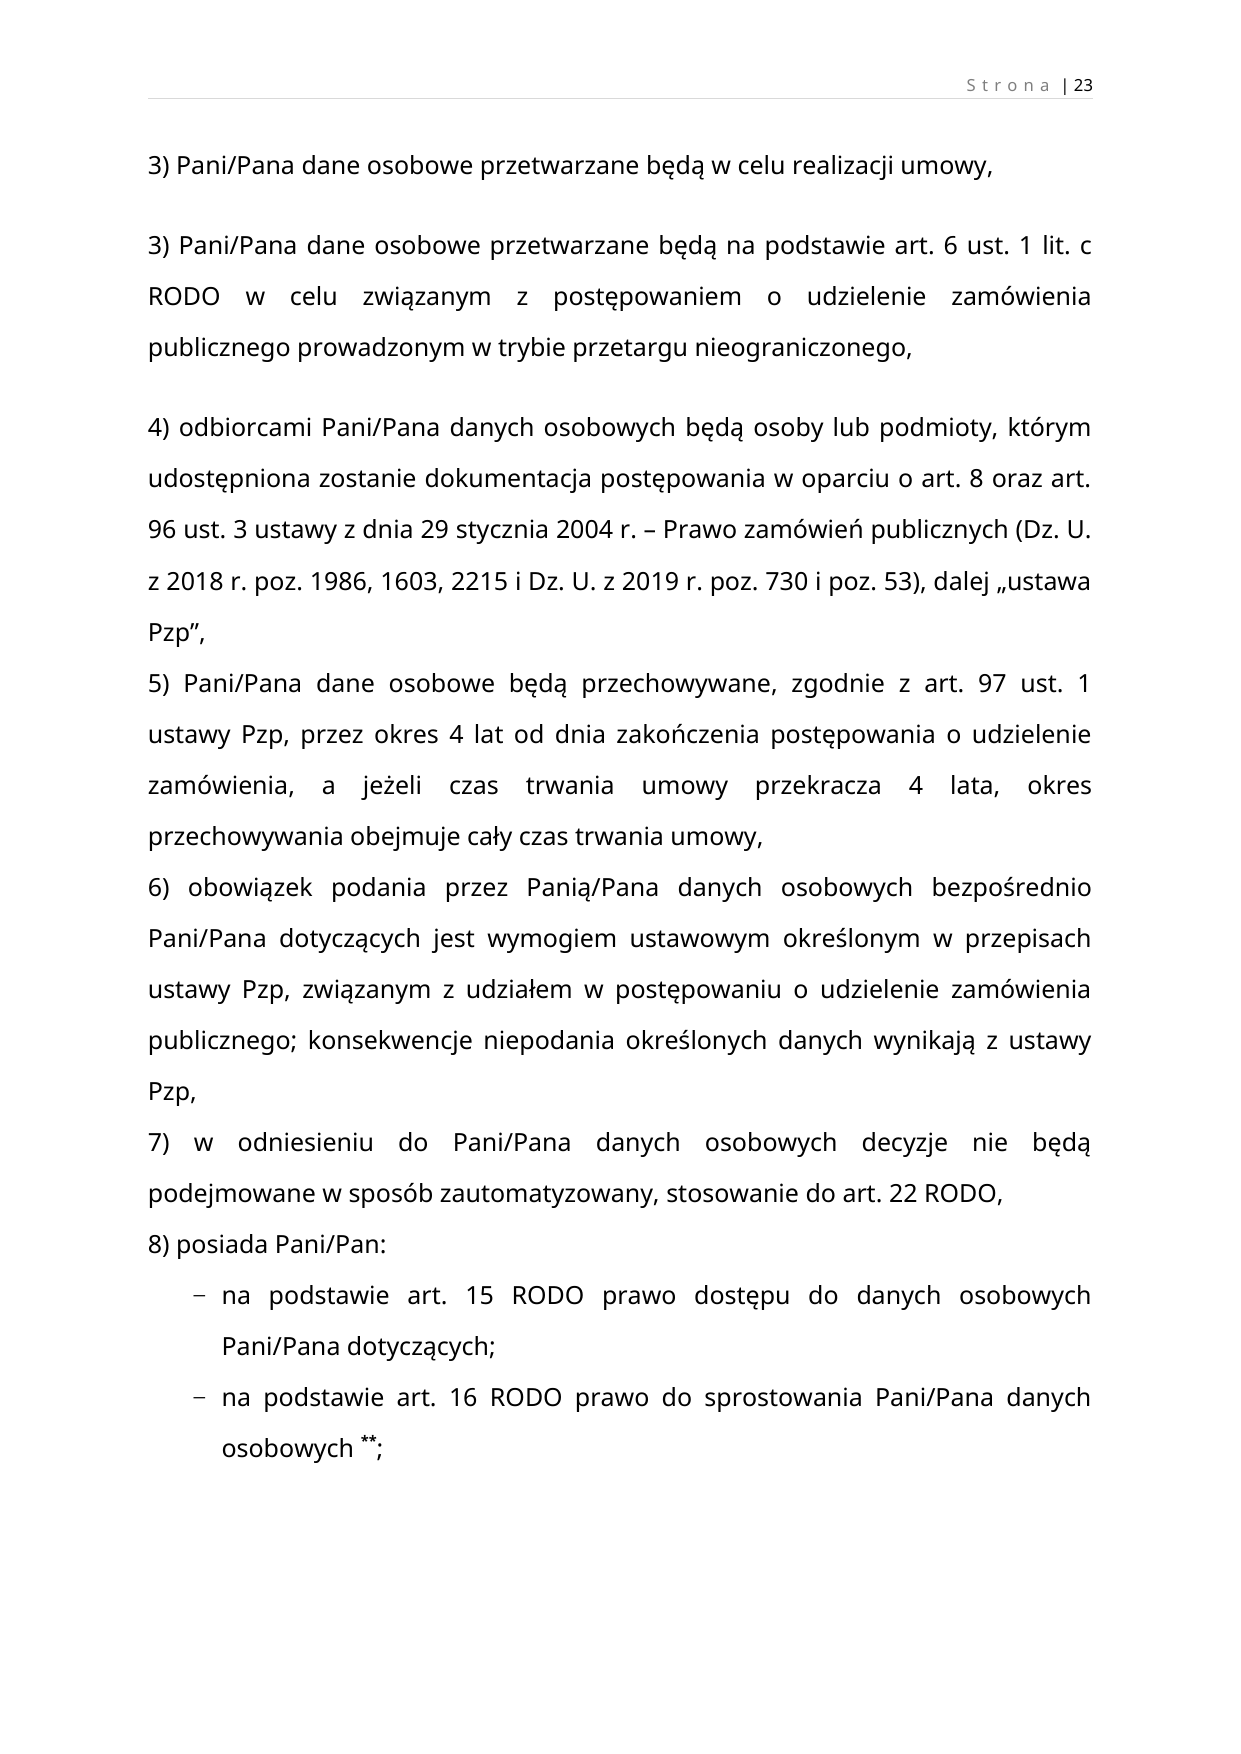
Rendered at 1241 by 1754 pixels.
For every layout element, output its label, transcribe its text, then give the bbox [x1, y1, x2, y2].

list 7) w odniesieniu do Pani/Pana danych osobowych decyzje nie będą podejmowane w sposób zautomatyzowany, stosowanie do art. 22 RODO, [148, 1125, 1093, 1210]
list 6) obowiązek podania przez Panią/Pana danych osobowych bezpośrednio Pani/Pana dotyczących jest wymogiem ustawowym określonym w przepisach ustawy Pzp, związanym z udziałem w postępowaniu o udzielenie zamówienia publicznego; konsekwencje niepodania określonych danych wynikają z ustawy Pzp, [148, 869, 1093, 1108]
list na podstawie art. 15 RODO prawo dostępu do danych osobowych Pani/Pana dotyczących; [192, 1278, 1093, 1363]
list 3) Pani/Pana dane osobowe przetwarzane będą w celu realizacji umowy, [148, 148, 1093, 182]
list 5) Pani/Pana dane osobowe będą przechowywane, zgodnie z art. 97 ust. 1 ustawy Pzp, przez okres 4 lat od dnia zakończenia postępowania o udzielenie zamówienia, a jeżeli czas trwania umowy przekracza 4 lata, okres przechowywania obejmuje cały czas trwania umowy, [148, 665, 1093, 852]
list na podstawie art. 16 RODO prawo do sprostowania Pani/Pana danych osobowych **; [192, 1380, 1093, 1465]
text 3) Pani/Pana dane osobowe przetwarzane będą na podstawie art. 6 ust. 1 lit. c RODO w celu związanym z postępowaniem o udzielenie zamówienia publicznego prowadzonym w trybie przetargu nieograniczonego, [148, 228, 1093, 364]
list 8) posiada Pani/Pan: [148, 1227, 1093, 1261]
list 4) odbiorcami Pani/Pana danych osobowych będą osoby lub podmioty, którym udostępniona zostanie dokumentacja postępowania w oparciu o art. 8 oraz art. 96 ust. 3 ustawy z dnia 29 stycznia 2004 r. – Prawo zamówień publicznych (Dz. U. z 2018 r. poz. 1986, 1603, 2215 i Dz. U. z 2019 r. poz. 730 i poz. 53), dalej „ustawa Pzp”, [148, 410, 1093, 648]
